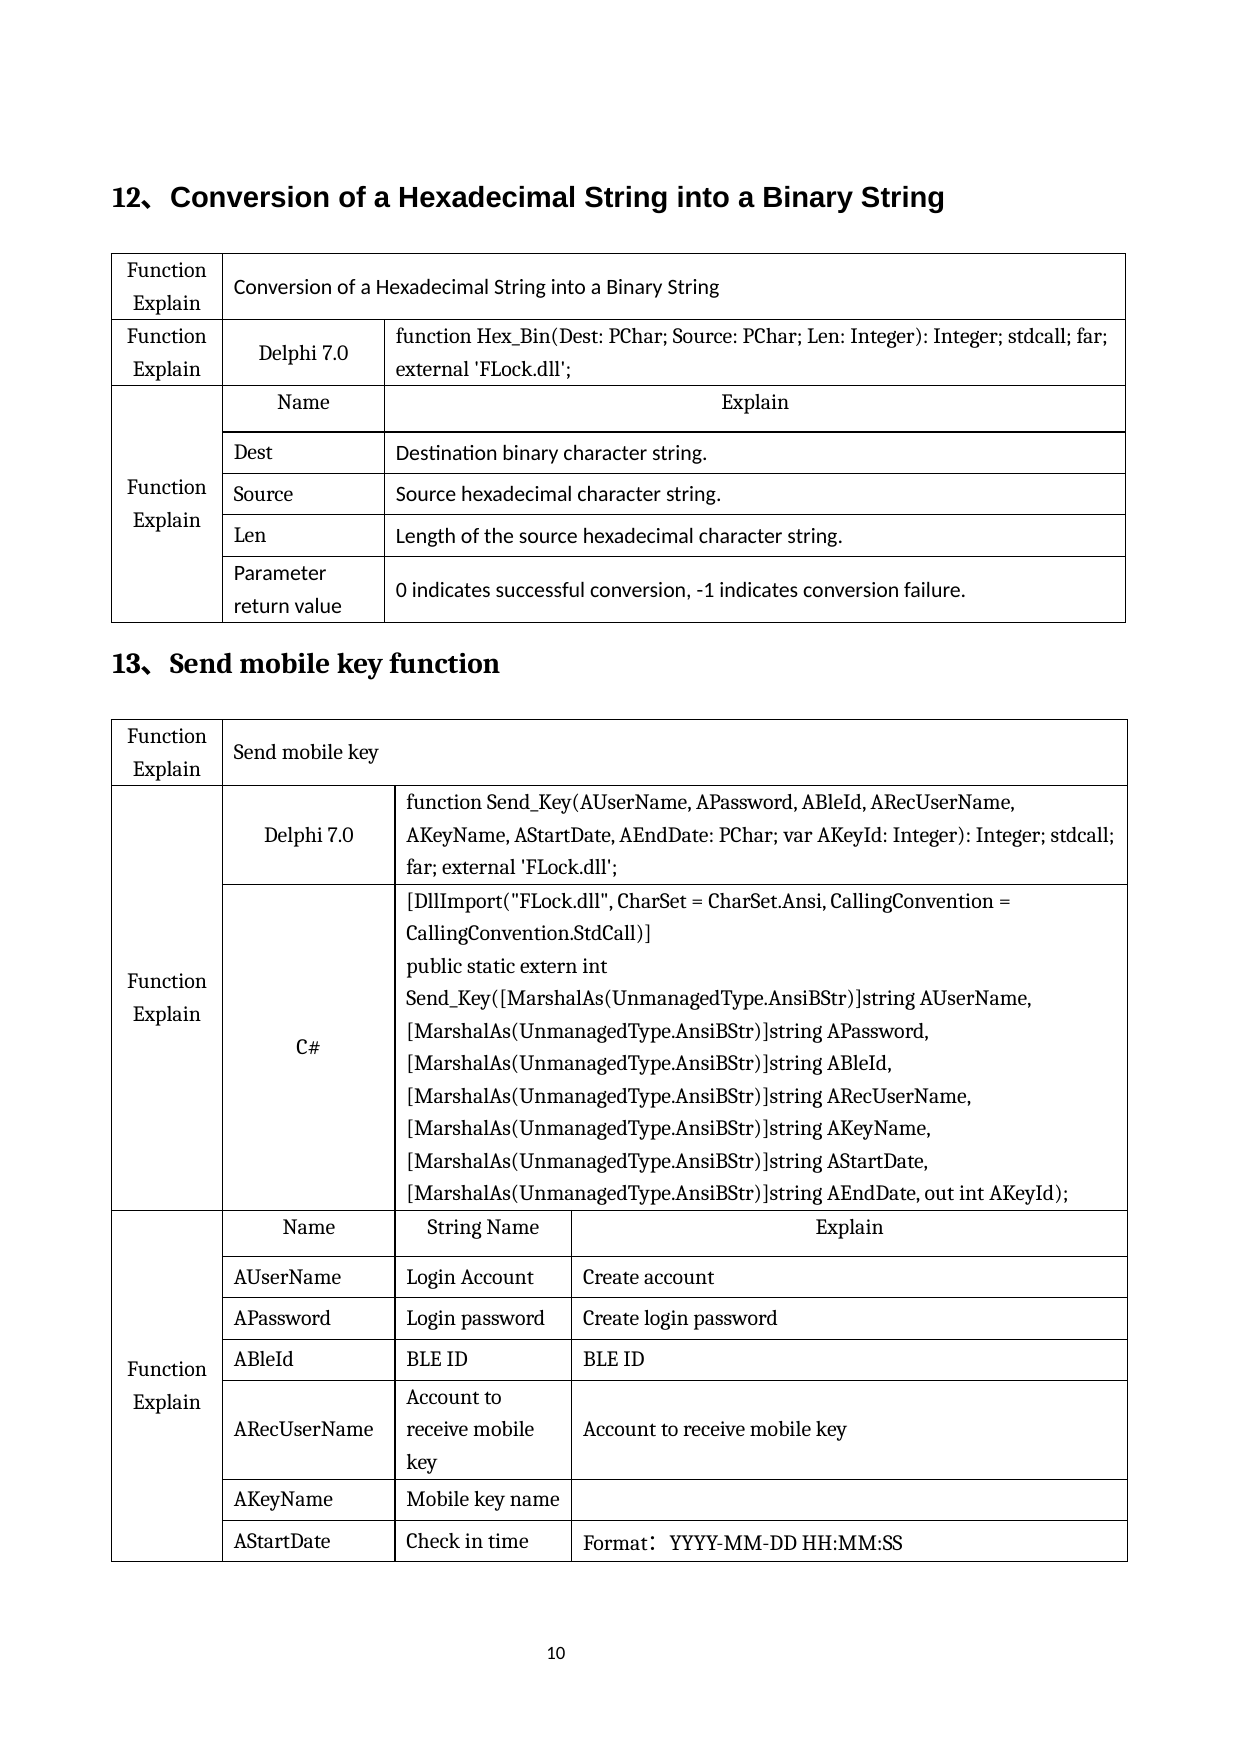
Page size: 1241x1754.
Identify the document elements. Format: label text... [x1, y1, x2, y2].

table_cell Length of the source hexadecimal character string. [385, 515, 1125, 556]
table_cell BLE ID [572, 1340, 1127, 1380]
table_cell Source [223, 474, 384, 514]
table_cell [572, 1521, 1127, 1561]
table_cell 0 indicates successful conversion, -1 indicates conversion failure. [385, 557, 1125, 622]
table_cell Name [223, 1211, 394, 1256]
table_header Send mobile key [223, 720, 1127, 785]
table_cell Source hexadecimal character string. [385, 474, 1125, 514]
table_cell Function Explain [112, 786, 222, 1210]
table_cell Account to receive mobile key [572, 1381, 1127, 1478]
table_cell Login password [396, 1298, 571, 1338]
subtitle Send mobile key function [112, 628, 1128, 693]
table_cell function Send_Key(AUserName, APassword, ABleId, ARecUserName, AKeyName, AStartDate, AEndDate: PChar; var AKeyId: Integer): Integer; stdcall; far; external 'FLock.dll'; [396, 786, 1127, 884]
table_cell Name [223, 386, 384, 431]
table_cell Dest [223, 433, 384, 473]
table_cell [DllImport("FLock.dll", CharSet = CharSet.Ansi, CallingConvention = CallingConvention.StdCall)] public static extern int Send_Key([MarshalAs(UnmanagedType.AnsiBStr)]string AUserName, [MarshalAs(UnmanagedType.AnsiBStr)]string APassword, [MarshalAs(UnmanagedType.AnsiBStr)]string ABleId, [MarshalAs(UnmanagedType.AnsiBStr)]string ARecUserName, [MarshalAs(UnmanagedType.AnsiBStr)]string AKeyName, [MarshalAs(UnmanagedType.AnsiBStr)]string AStartDate, [MarshalAs(UnmanagedType.AnsiBStr)]string AEndDate, out int AKeyId); [396, 885, 1127, 1210]
table_cell ARecUserName [223, 1381, 394, 1478]
table_cell BLE ID [396, 1340, 571, 1380]
table_cell Len [223, 515, 384, 556]
table_header Function Explain [112, 720, 222, 785]
subtitle Conversion of a Hexadecimal String into a Binary String [112, 162, 1128, 227]
table_cell AUserName [223, 1257, 394, 1297]
table_cell Explain [385, 386, 1125, 431]
table_cell Function Explain [112, 1211, 222, 1561]
table_cell [572, 1480, 1127, 1520]
table_cell Explain [572, 1211, 1127, 1256]
table_cell Login Account [396, 1257, 571, 1297]
table_cell Check in time [396, 1521, 571, 1561]
table_cell Function Explain [112, 386, 222, 622]
table_cell function Hex_Bin(Dest: PChar; Source: PChar; Len: Integer): Integer; stdcall; far; external 'FLock.dll'; [385, 320, 1125, 385]
table_cell C# [223, 885, 394, 1210]
table_cell String Name [396, 1211, 571, 1256]
table_cell Create account [572, 1257, 1127, 1297]
table_cell Parameter return value [223, 557, 384, 622]
table_cell Create login password [572, 1298, 1127, 1338]
table_header Function Explain [112, 254, 222, 319]
table_header Conversion of a Hexadecimal String into a Binary String [223, 254, 1125, 319]
table_cell Function Explain [112, 320, 222, 385]
table_cell Mobile key name [396, 1480, 571, 1520]
table_cell AKeyName [223, 1480, 394, 1520]
table_cell Delphi 7.0 [223, 786, 394, 884]
table_cell AStartDate [223, 1521, 394, 1561]
table_cell Account to receive mobile key [396, 1381, 571, 1478]
table_cell ABleId [223, 1340, 394, 1380]
table_cell APassword [223, 1298, 394, 1338]
table_cell Destination binary character string. [385, 433, 1125, 473]
table_cell Delphi 7.0 [223, 320, 384, 385]
